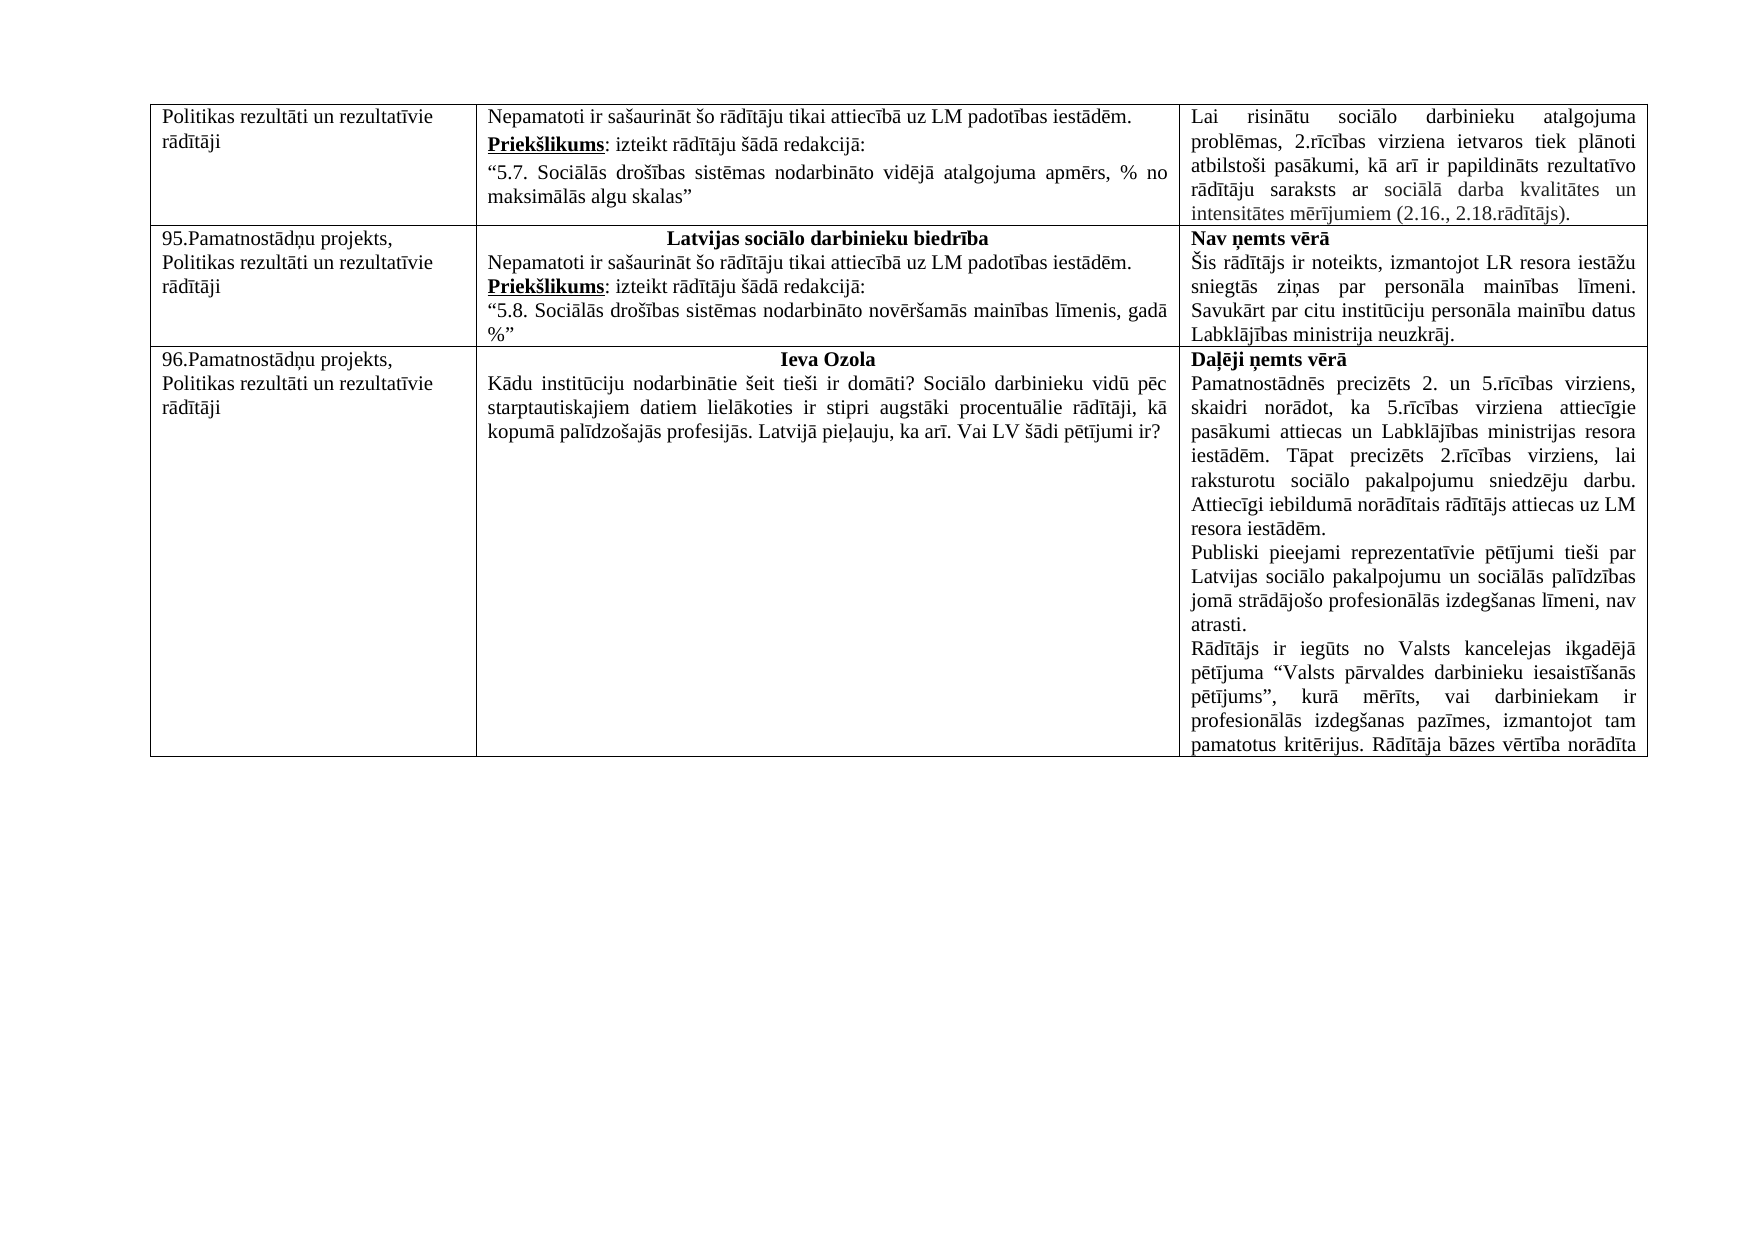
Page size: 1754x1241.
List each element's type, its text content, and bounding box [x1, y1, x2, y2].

table_cell Latvijas sociālo darbinieku biedrība Nepamatoti ir sašaurināt šo rādītāju tikai attiecībā uz LM padotības iestādēm. Priekšlikums: izteikt rādītāju šādā redakcijā: “5.8. Sociālās drošības sistēmas nodarbināto novēršamās mainības līmenis, gadā %” [477, 226, 1179, 346]
table_cell Daļēji ņemts vērā Pamatnostādnēs precizēts 2. un 5.rīcības virziens, skaidri norādot, ka 5.rīcības virziena attiecīgie pasākumi attiecas un Labklājības ministrijas resora iestādēm. Tāpat precizēts 2.rīcības virziens, lai raksturotu sociālo pakalpojumu sniedzēju darbu. Attiecīgi iebildumā norādītais rādītājs attiecas uz LM resora iestādēm. Publiski pieejami reprezentatīvie pētījumi tieši par Latvijas sociālo pakalpojumu un sociālās palīdzības jomā strādājošo profesionālās izdegšanas līmeni, nav atrasti. Rādītājs ir iegūts no Valsts kancelejas ikgadējā pētījuma “Valsts pārvaldes darbinieku iesaistīšanās pētījums”, kurā mērīts, vai darbiniekam ir profesionālās izdegšanas pazīmes, izmantojot tam pamatotus kritērijus. Rādītāja bāzes vērtība norādīta atbilstoši augstākminētā pētījuma rezultātu apkopojumam par LM resora iestādēm. [1180, 347, 1647, 756]
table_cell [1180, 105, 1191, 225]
table_cell 96.Pamatnostādņu projekts, Politikas rezultāti un rezultatīvie rādītāji [151, 347, 476, 756]
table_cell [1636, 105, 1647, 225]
table_cell 95.Pamatnostādņu projekts, Politikas rezultāti un rezultatīvie rādītāji [151, 226, 476, 346]
table_cell Ieva Ozola Kādu institūciju nodarbinātie šeit tieši ir domāti? Sociālo darbinieku vidū pēc starptautiskajiem datiem lielākoties ir stipri augstāki procentuālie rādītāji, kā kopumā palīdzošajās profesijās. Latvijā pieļauju, ka arī. Vai LV šādi pētījumi ir? [477, 347, 1179, 756]
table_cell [151, 105, 476, 225]
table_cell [477, 105, 1179, 225]
table_cell Nav ņemts vērā Šis rādītājs ir noteikts, izmantojot LR resora iestāžu sniegtās ziņas par personāla mainības līmeni. Savukārt par citu institūciju personāla mainību datus Labklājības ministrija neuzkrāj. [1180, 226, 1647, 346]
